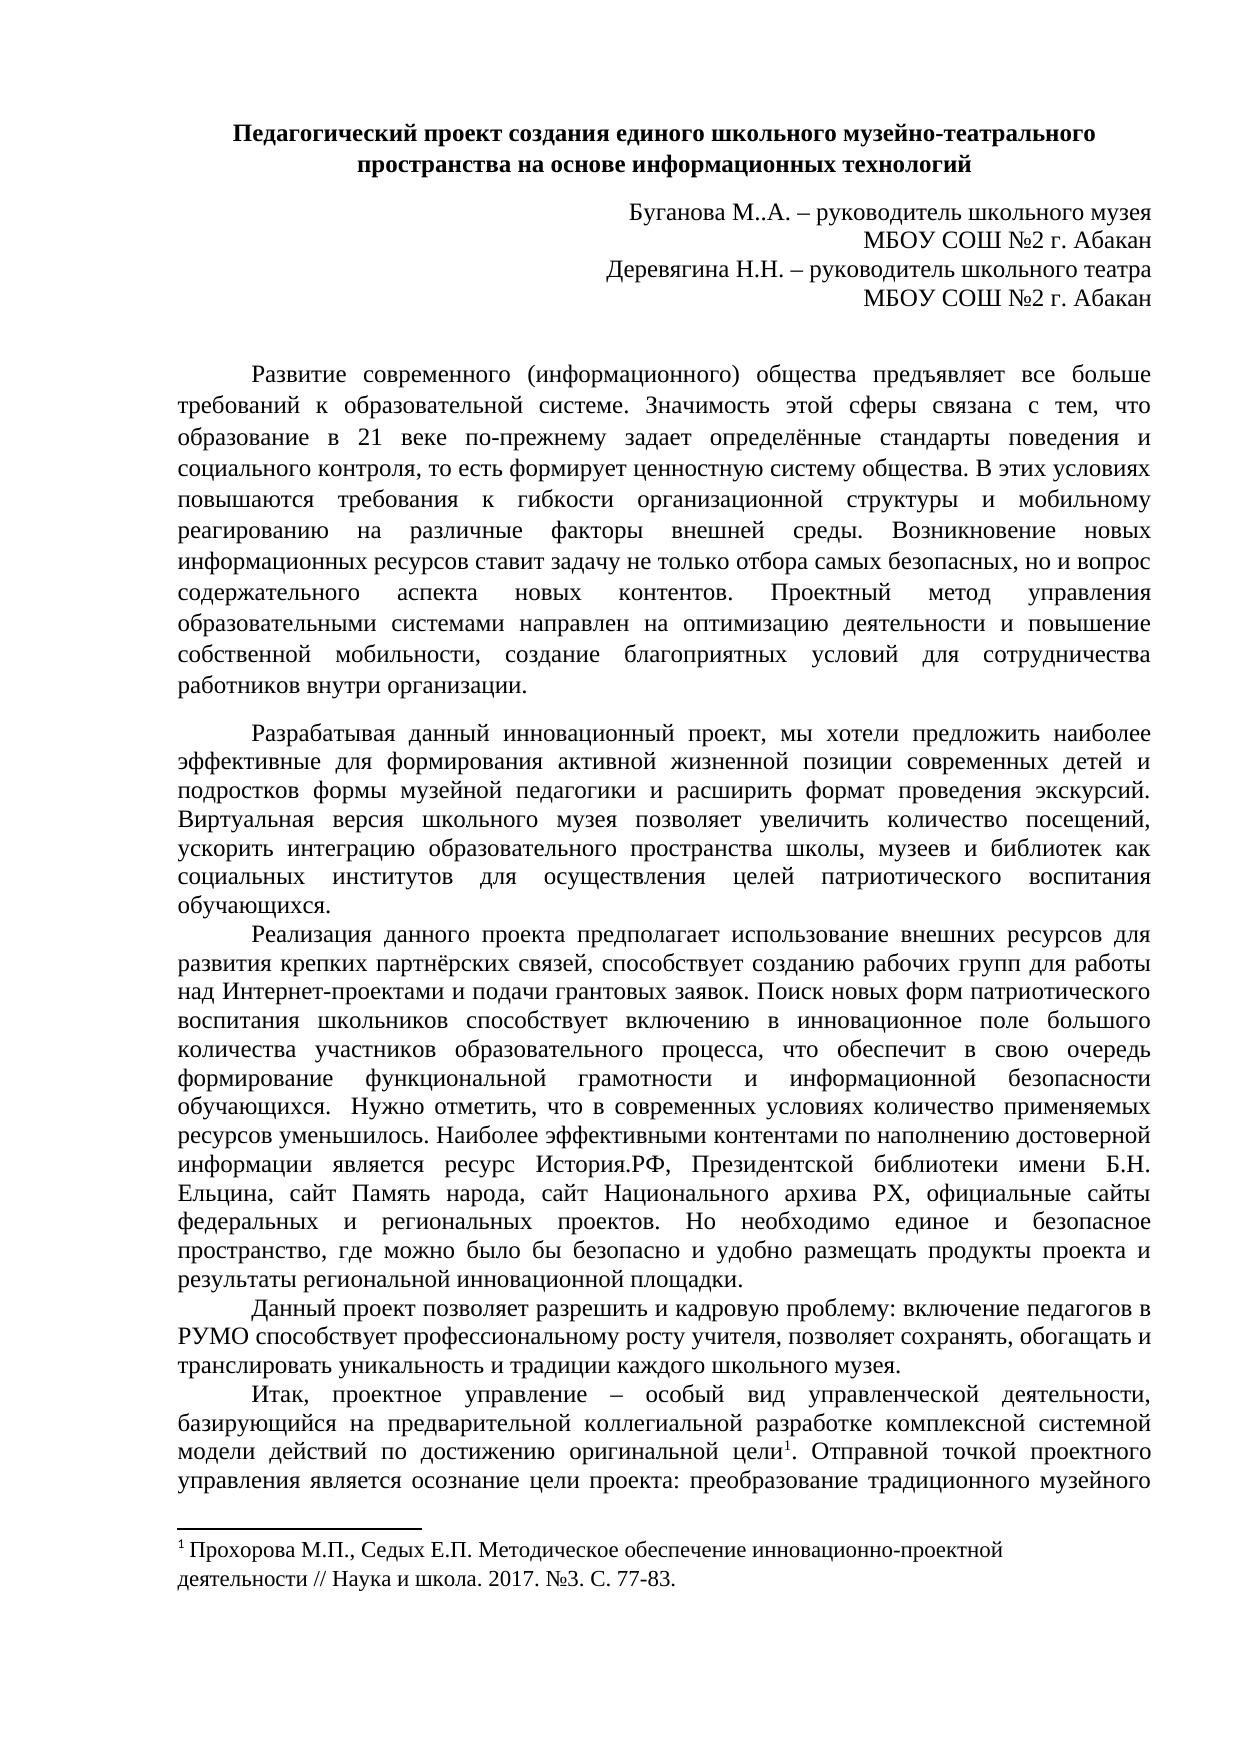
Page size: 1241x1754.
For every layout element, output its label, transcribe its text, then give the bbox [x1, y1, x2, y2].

text Развитие современного (информационного) общества предъявляет все больше требований к образовательной системе. Значимость этой сферы связана с тем, что образование в 21 веке по-прежнему задает определённые стандарты поведения и социального контроля, то есть формирует ценностную систему общества. В этих условиях повышаются требования к гибкости организационной структуры и мобильному реагированию на различные факторы внешней среды. Возникновение новых информационных ресурсов ставит задачу не только отбора самых безопасных, но и вопрос содержательного аспекта новых контентов. Проектный метод управления образовательными системами направлен на оптимизацию деятельности и повышение собственной мобильности, создание благоприятных условий для сотрудничества работников внутри организации. [177, 359, 1152, 699]
text Данный проект позволяет разрешить и кадровую проблему: включение педагогов в РУМО способствует профессиональному росту учителя, позволяет сохранять, обогащать и транслировать уникальность и традиции каждого школьного музея. [177, 1293, 1152, 1379]
text Буганова М..А. – руководитель школьного музея [177, 197, 1152, 226]
text Педагогический проект создания единого школьного музейно-театрального пространства на основе информационных технологий [177, 118, 1152, 178]
text МБОУ СОШ №2 г. Абакан [177, 283, 1152, 312]
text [177, 1379, 1152, 1494]
text МБОУ СОШ №2 г. Абакан [177, 226, 1152, 254]
text Деревягина Н.Н. – руководитель школьного театра [177, 254, 1152, 283]
text Реализация данного проекта предполагает использование внешних ресурсов для развития крепких партнёрских связей, способствует созданию рабочих групп для работы над Интернет-проектами и подачи грантовых заявок. Поиск новых форм патриотического воспитания школьников способствует включению в инновационное поле большого количества участников образовательного процесса, что обеспечит в свою очередь формирование функциональной грамотности и информационной безопасности обучающихся. Нужно отметить, что в современных условиях количество применяемых ресурсов уменьшилось. Наиболее эффективными контентами по наполнению достоверной информации является ресурс История.РФ, Президентской библиотеки имени Б.Н. Ельцина, сайт Память народа, сайт Национального архива РХ, официальные сайты федеральных и региональных проектов. Но необходимо единое и безопасное пространство, где можно было бы безопасно и удобно размещать продукты проекта и результаты региональной инновационной площадки. [177, 919, 1152, 1293]
text Разрабатывая данный инновационный проект, мы хотели предложить наиболее эффективные для формирования активной жизненной позиции современных детей и подростков формы музейной педагогики и расширить формат проведения экскурсий. Виртуальная версия школьного музея позволяет увеличить количество посещений, ускорить интеграцию образовательного пространства школы, музеев и библиотек как социальных институтов для осуществления целей патриотического воспитания обучающихся. [177, 718, 1152, 919]
